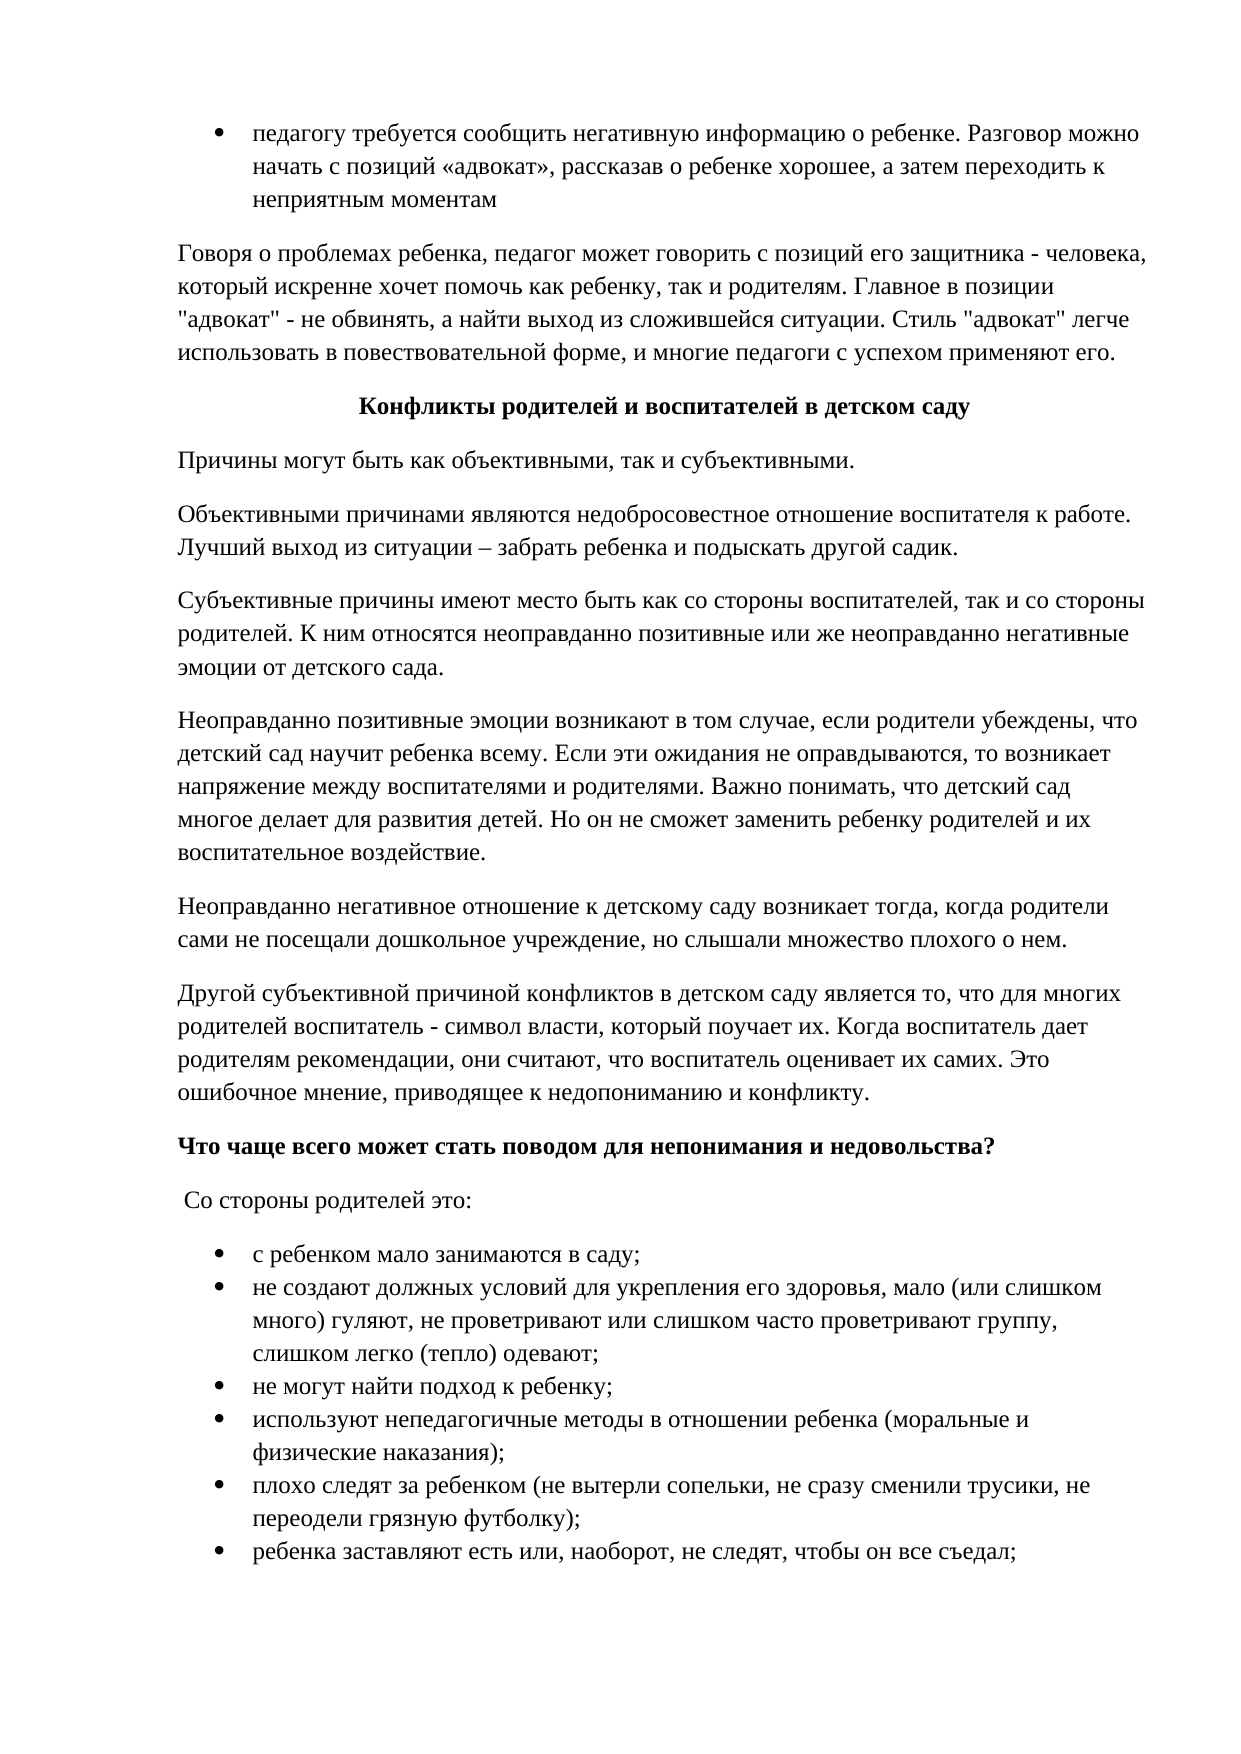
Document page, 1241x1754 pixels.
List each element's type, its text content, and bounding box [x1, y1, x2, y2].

text Субъективные причины имеют место быть как со стороны воспитателей, так и со стороны родителей. К ним относятся неоправданно позитивные или же неоправданно негативные эмоции от детского сада. [177, 586, 1152, 680]
list не могут найти подход к ребенку; [215, 1371, 1152, 1400]
text Причины могут быть как объективными, так и субъективными. [177, 445, 1152, 473]
text Объективными причинами являются недобросовестное отношение воспитателя к работе. Лучший выход из ситуации – забрать ребенка и подыскать другой садик. [177, 499, 1152, 560]
list используют непедагогичные методы в отношении ребенка (моральные и физические наказания); [215, 1404, 1152, 1466]
list не создают должных условий для укрепления его здоровья, мало (или слишком много) гуляют, не проветривают или слишком часто проветривают группу, слишком легко (тепло) одевают; [215, 1272, 1152, 1367]
text Говоря о проблемах ребенка, педагог может говорить с позиций его защитника - человека, который искренне хочет помочь как ребенку, так и родителям. Главное в позиции "адвокат" - не обвинять, а найти выход из сложившейся ситуации. Стиль "адвокат" легче использовать в повествовательной форме, и многие педагоги с успехом применяют его. [177, 238, 1152, 366]
text Неоправданно позитивные эмоции возникают в том случае, если родители убеждены, что детский сад научит ребенка всему. Если эти ожидания не оправдываются, то возникает напряжение между воспитателями и родителями. Важно понимать, что детский сад многое делает для развития детей. Но он не сможет заменить ребенку родителей и их воспитательное воздействие. [177, 705, 1152, 866]
text Со стороны родителей это: [177, 1185, 1152, 1214]
text Другой субъективной причиной конфликтов в детском саду является то, что для многих родителей воспитатель - символ власти, который поучает их. Когда воспитатель дает родителям рекомендации, они считают, что воспитатель оценивает их самих. Это ошибочное мнение, приводящее к недопониманию и конфликту. [177, 978, 1152, 1106]
list ребенка заставляют есть или, наоборот, не следят, чтобы он все съедал; [215, 1536, 1152, 1565]
text Что чаще всего может стать поводом для непонимания и недовольства? [177, 1131, 1152, 1160]
text Неоправданно негативное отношение к детскому саду возникает тогда, когда родители сами не посещали дошкольное учреждение, но слышали множество плохого о нем. [177, 891, 1152, 953]
text Конфликты родителей и воспитателей в детском саду [177, 391, 1152, 420]
list с ребенком мало занимаются в саду; [215, 1239, 1152, 1268]
list педагогу требуется сообщить негативную информацию о ребенке. Разговор можно начать с позиций «адвокат», рассказав о ребенке хорошее, а затем переходить к неприятным моментам [215, 118, 1152, 213]
list плохо следят за ребенком (не вытерли сопельки, не сразу сменили трусики, не переодели грязную футболку); [215, 1470, 1152, 1532]
